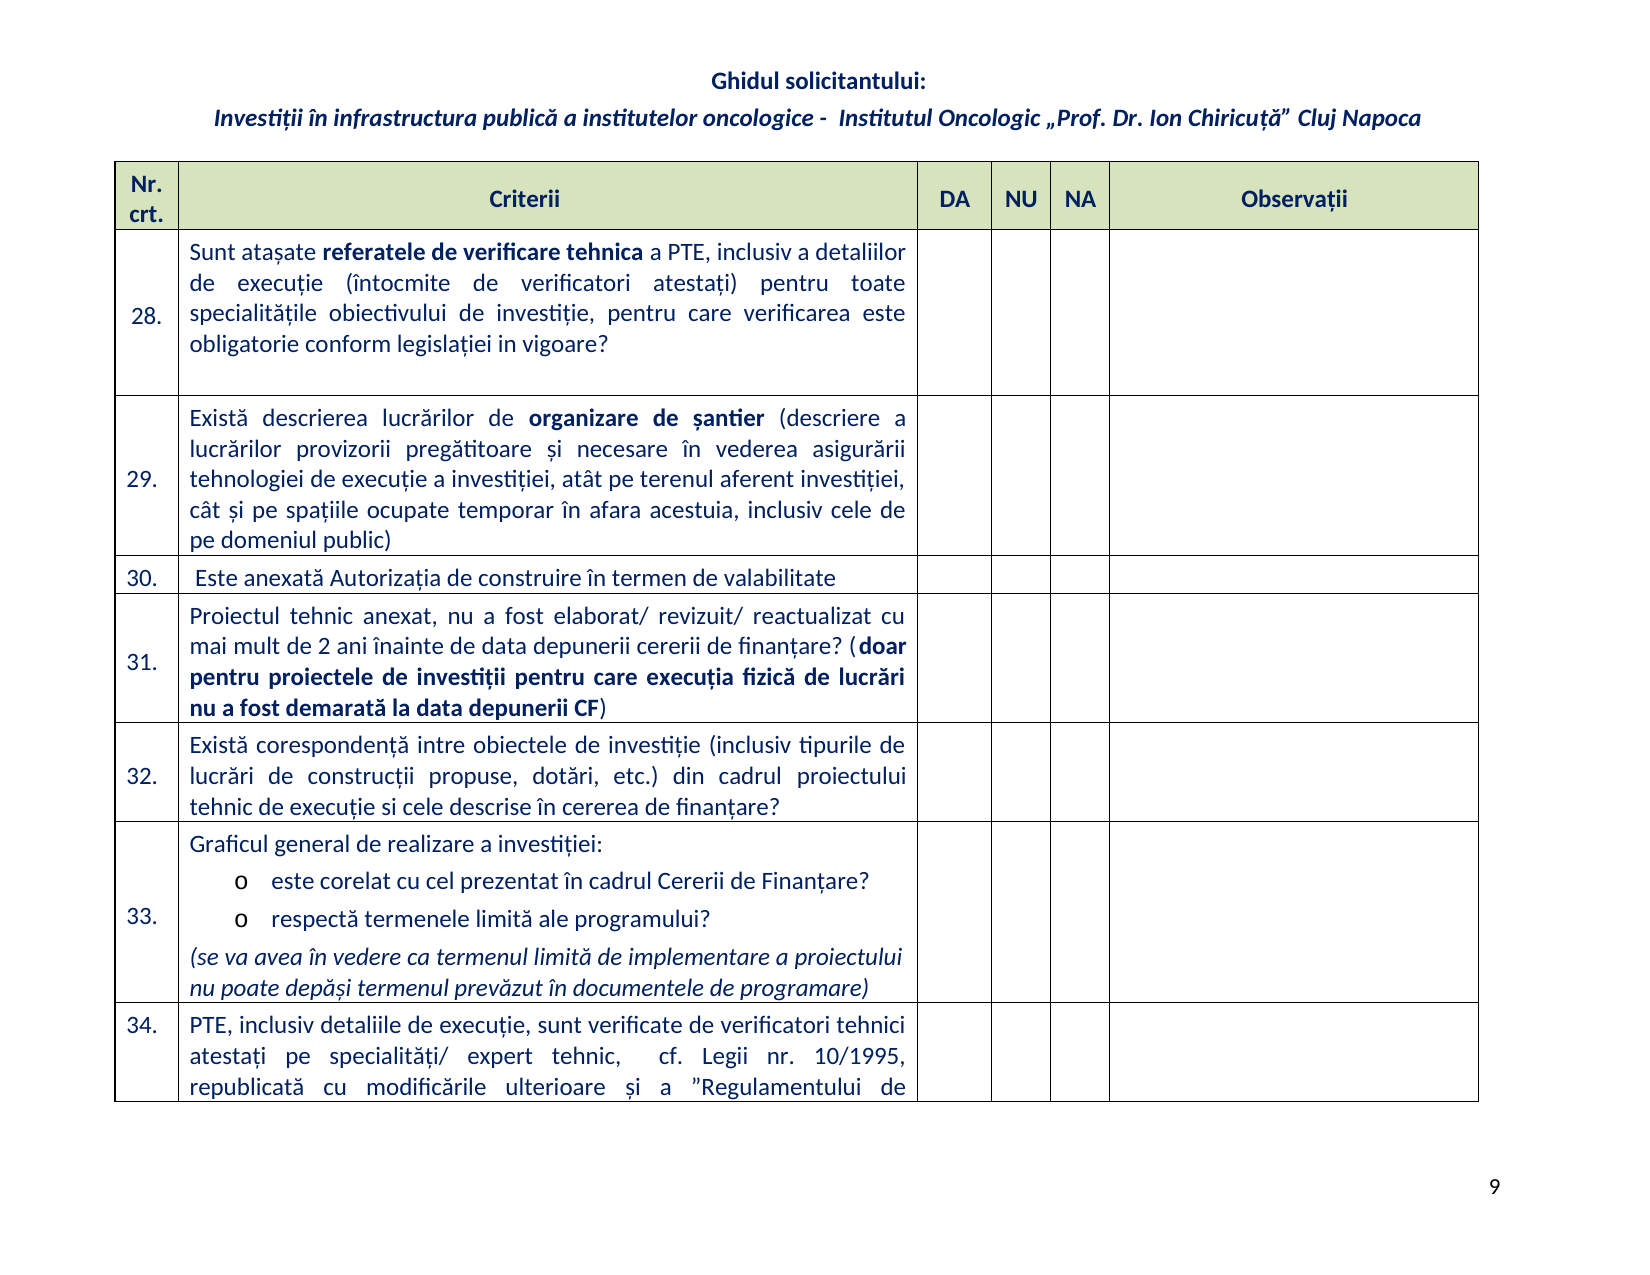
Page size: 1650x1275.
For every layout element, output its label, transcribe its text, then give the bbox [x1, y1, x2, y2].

table_cell [1051, 556, 1109, 593]
table_cell [1051, 594, 1109, 722]
table_cell Sunt atașate referatele de verificare tehnica a PTE, inclusiv a detaliilor de execuție (întocmite de verificatori atestați) pentru toate specialitățile obiectivului de investiție, pentru care verificarea este obligatorie conform legislației in vigoare? [179, 230, 917, 395]
table_cell 28. [116, 230, 178, 395]
table_cell [992, 556, 1050, 593]
table_cell [1110, 396, 1478, 555]
table_cell Există corespondență intre obiectele de investiție (inclusiv tipurile de lucrări de construcții propuse, dotări, etc.) din cadrul proiectului tehnic de execuție si cele descrise în cererea de finanțare? [179, 723, 917, 821]
table_cell 31. [116, 594, 178, 722]
table_header Nr. crt. [116, 162, 178, 229]
table_cell [1051, 230, 1109, 395]
table_header DA [918, 162, 991, 229]
table_header Criterii [179, 162, 917, 229]
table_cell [179, 1003, 917, 1101]
table_cell [1110, 594, 1478, 722]
table_cell 32. [116, 723, 178, 821]
table_cell [918, 822, 991, 1002]
table_cell [1051, 1003, 1109, 1101]
table_cell [918, 396, 991, 555]
table_cell [1110, 1003, 1478, 1101]
table_cell [1110, 230, 1478, 395]
table_cell 34. [116, 1003, 178, 1101]
table_cell 33. [116, 822, 178, 1002]
table_cell [1051, 723, 1109, 821]
table_cell 30. [116, 556, 178, 593]
table_cell [918, 1003, 991, 1101]
table_cell Graficul general de realizare a investiției: este corelat cu cel prezentat în cadrul Cererii de Finanțare? respectă termenele limită ale programului? (se va avea în vedere ca termenul limită de implementare a proiectului nu poate depăși termenul prevăzut în documentele de programare) [179, 822, 917, 1002]
table_cell [992, 822, 1050, 1002]
table_header NA [1051, 162, 1109, 229]
table_cell [918, 230, 991, 395]
table_cell [1110, 556, 1478, 593]
table_cell Proiectul tehnic anexat, nu a fost elaborat/ revizuit/ reactualizat cu mai mult de 2 ani înainte de data depunerii cererii de finanțare? (doar pentru proiectele de investiții pentru care execuția fizică de lucrări nu a fost demarată la data depunerii CF) [179, 594, 917, 722]
table_cell [992, 1003, 1050, 1101]
table_cell Este anexată Autorizația de construire în termen de valabilitate [179, 556, 917, 593]
table_cell [1051, 396, 1109, 555]
table_cell [918, 556, 991, 593]
table_cell [992, 396, 1050, 555]
table_cell [918, 723, 991, 821]
table_cell Există descrierea lucrărilor de organizare de șantier (descriere a lucrărilor provizorii pregătitoare şi necesare în vederea asigurării tehnologiei de execuție a investiției, atât pe terenul aferent investiției, cât şi pe spațiile ocupate temporar în afara acestuia, inclusiv cele de pe domeniul public) [179, 396, 917, 555]
table_cell [992, 594, 1050, 722]
table_cell [1051, 822, 1109, 1002]
table_cell [992, 230, 1050, 395]
table_cell [1110, 723, 1478, 821]
table_header Observații [1110, 162, 1478, 229]
table_cell [992, 723, 1050, 821]
table_cell [1110, 822, 1478, 1002]
table_cell [918, 594, 991, 722]
table_cell 29. [116, 396, 178, 555]
table_header NU [992, 162, 1050, 229]
